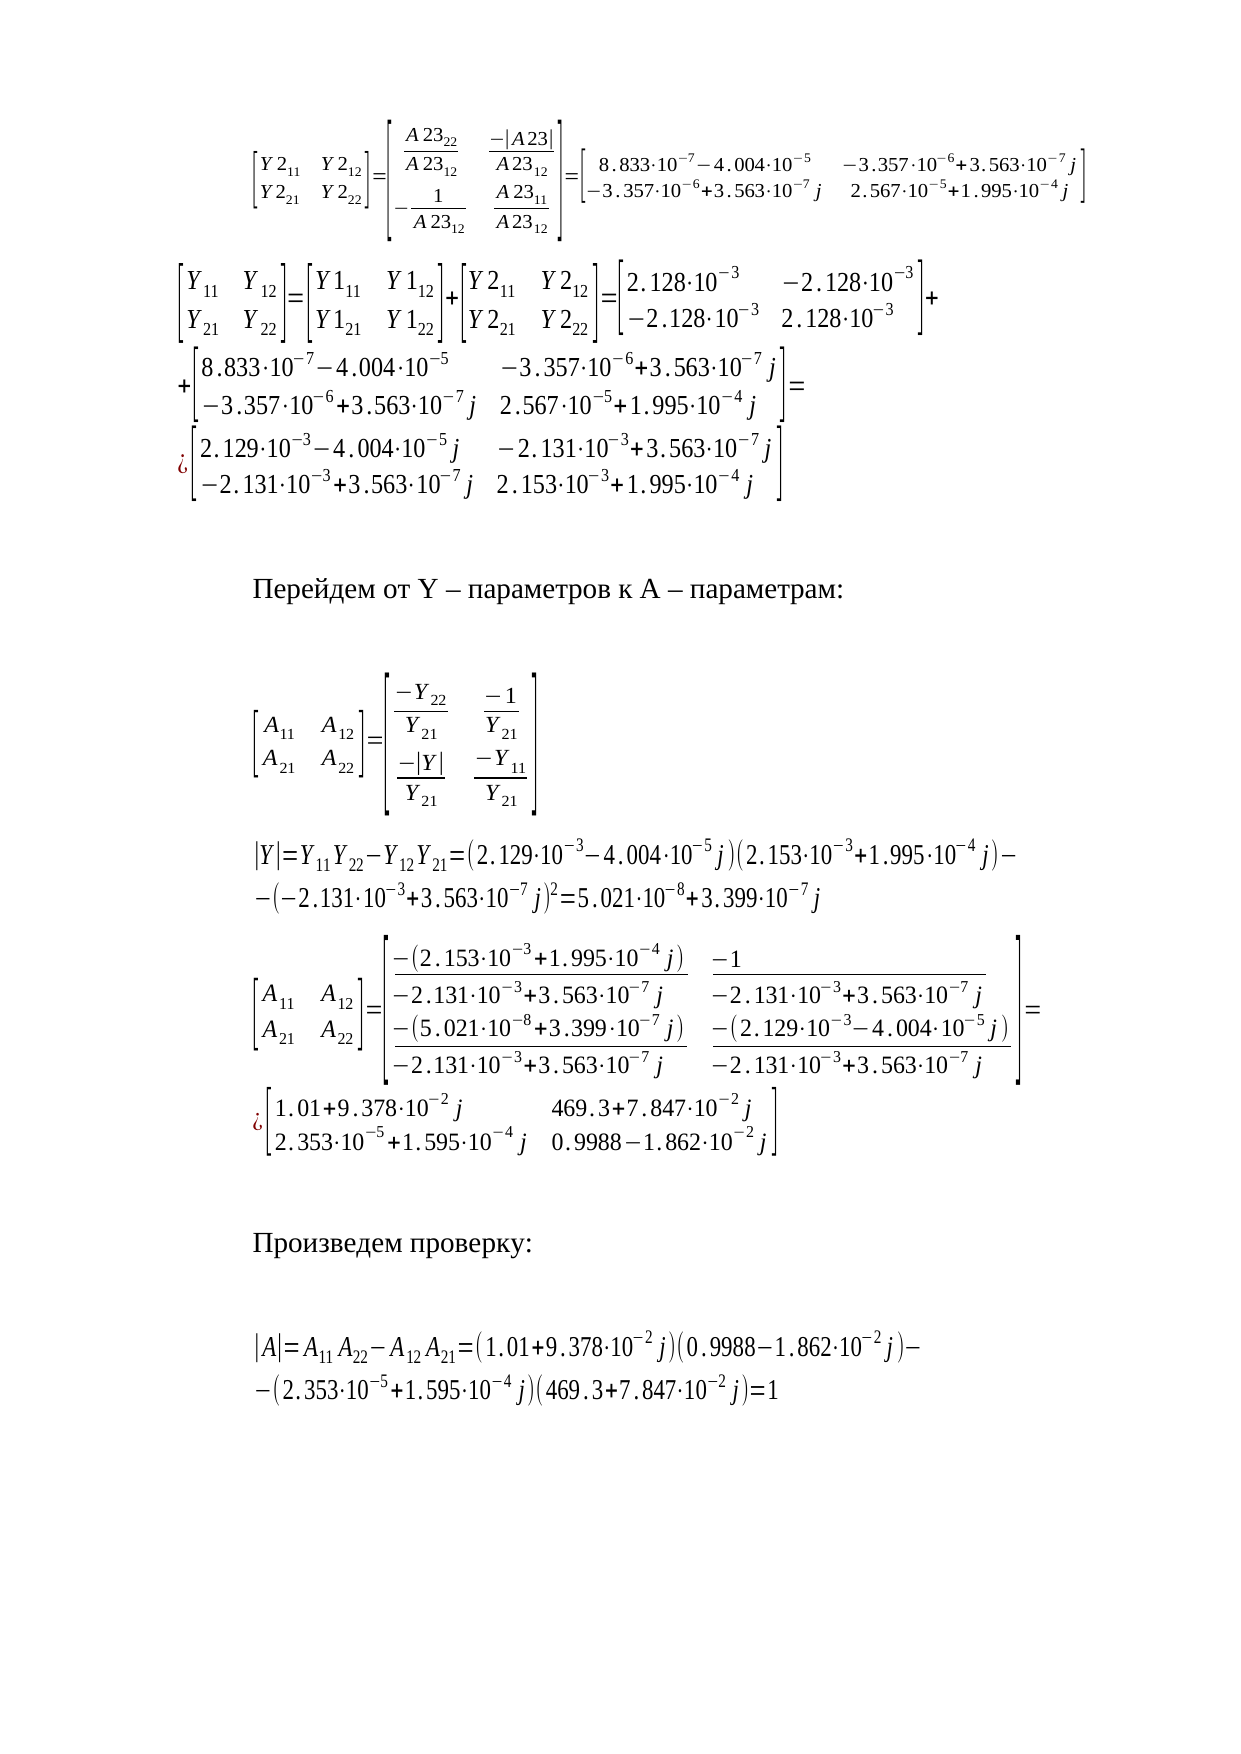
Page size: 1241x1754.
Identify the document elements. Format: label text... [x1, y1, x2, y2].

text Перейдем от Y – параметров к А – параметрам: [177, 571, 1152, 604]
text Произведем проверку: [177, 1225, 1152, 1259]
